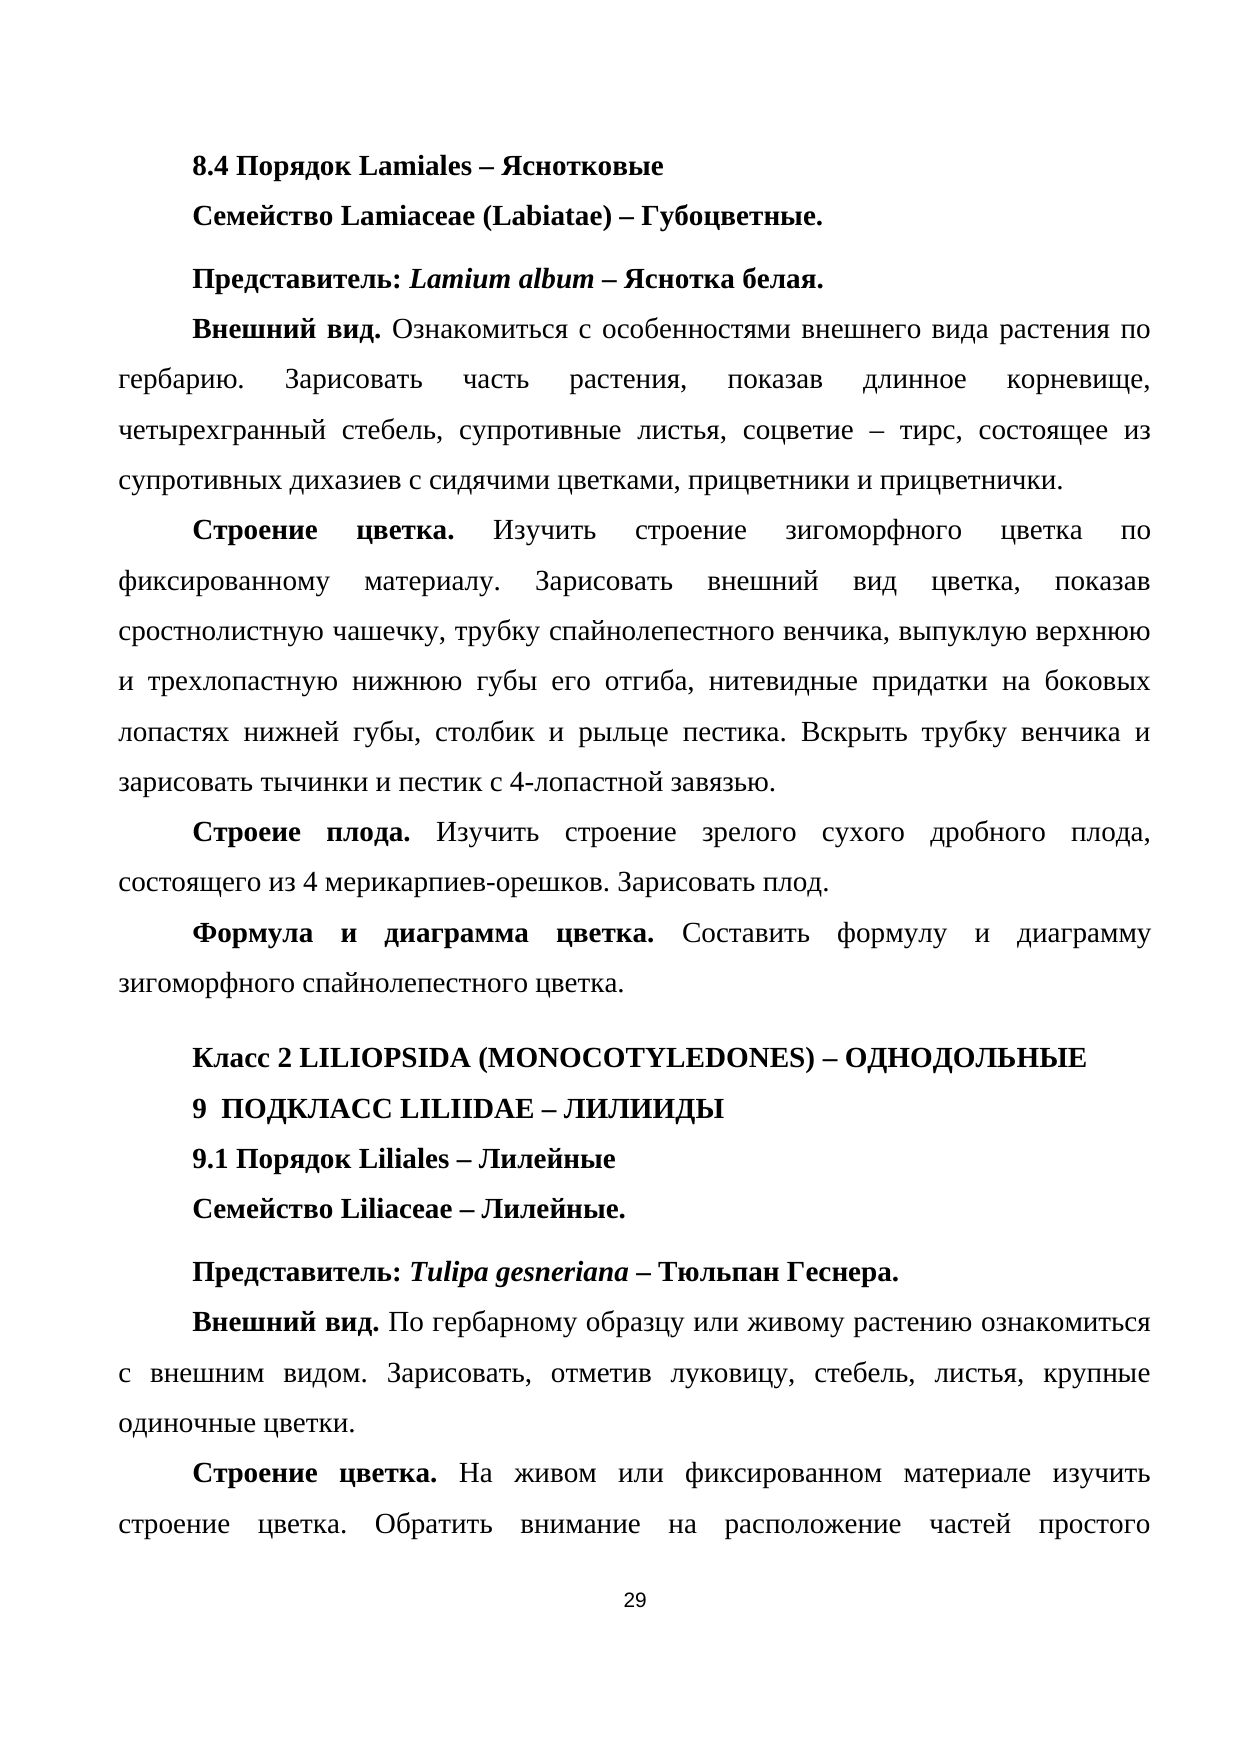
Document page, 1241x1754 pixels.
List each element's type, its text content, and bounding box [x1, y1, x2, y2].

text Класс 2 LILIOPSIDA (MONOCOTYLEDONES) – ОДНОДОЛЬНЫЕ [118, 1041, 1152, 1074]
text Представитель: Lamium album – Яснотка белая. [118, 261, 1152, 294]
text Семейство Liliaceae – Лилейные. [118, 1191, 1152, 1225]
text Представитель: Tulipa gesneriana – Тюльпан Геснера. [118, 1254, 1152, 1288]
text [118, 1456, 1152, 1539]
text Строение цветка. Изучить строение зигоморфного цветка по фиксированному материалу. Зарисовать внешний вид цветка, показав сростнолистную чашечку, трубку спайнолепестного венчика, выпуклую верхнюю и трехлопастную нижнюю губы его отгиба, нитевидные придатки на боковых лопастях нижней губы, столбик и рыльце пестика. Вскрыть трубку венчика и зарисовать тычинки и пестик с 4-лопастной завязью. [118, 512, 1152, 797]
text Внешний вид. Ознакомиться с особенностями внешнего вида растения по гербарию. Зарисовать часть растения, показав длинное корневище, четырехгранный стебель, супротивные листья, соцветие – тирс, состоящее из супротивных дихазиев с сидячими цветками, прицветники и прицветнички. [118, 311, 1152, 496]
text 9.1 Порядок Liliales – Лилейные [118, 1141, 1152, 1175]
text Формула и диаграмма цветка. Составить формулу и диаграмму зигоморфного спайнолепестного цветка. [118, 915, 1152, 999]
text Внешний вид. По гербарному образцу или живому растению ознакомиться с внешним видом. Зарисовать, отметив луковицу, стебель, листья, крупные одиночные цветки. [118, 1304, 1152, 1439]
text 8.4 Порядок Lamiales – Яснотковые [118, 148, 1152, 181]
text Строеие плода. Изучить строение зрелого сухого дробного плода, состоящего из 4 мерикарпиев-орешков. Зарисовать плод. [118, 814, 1152, 898]
text 9 ПОДКЛАСС LILIIDAE – ЛИЛИИДЫ [118, 1091, 1152, 1124]
text Семейство Lamiaceae (Labiatae) – Губоцветные. [118, 198, 1152, 232]
